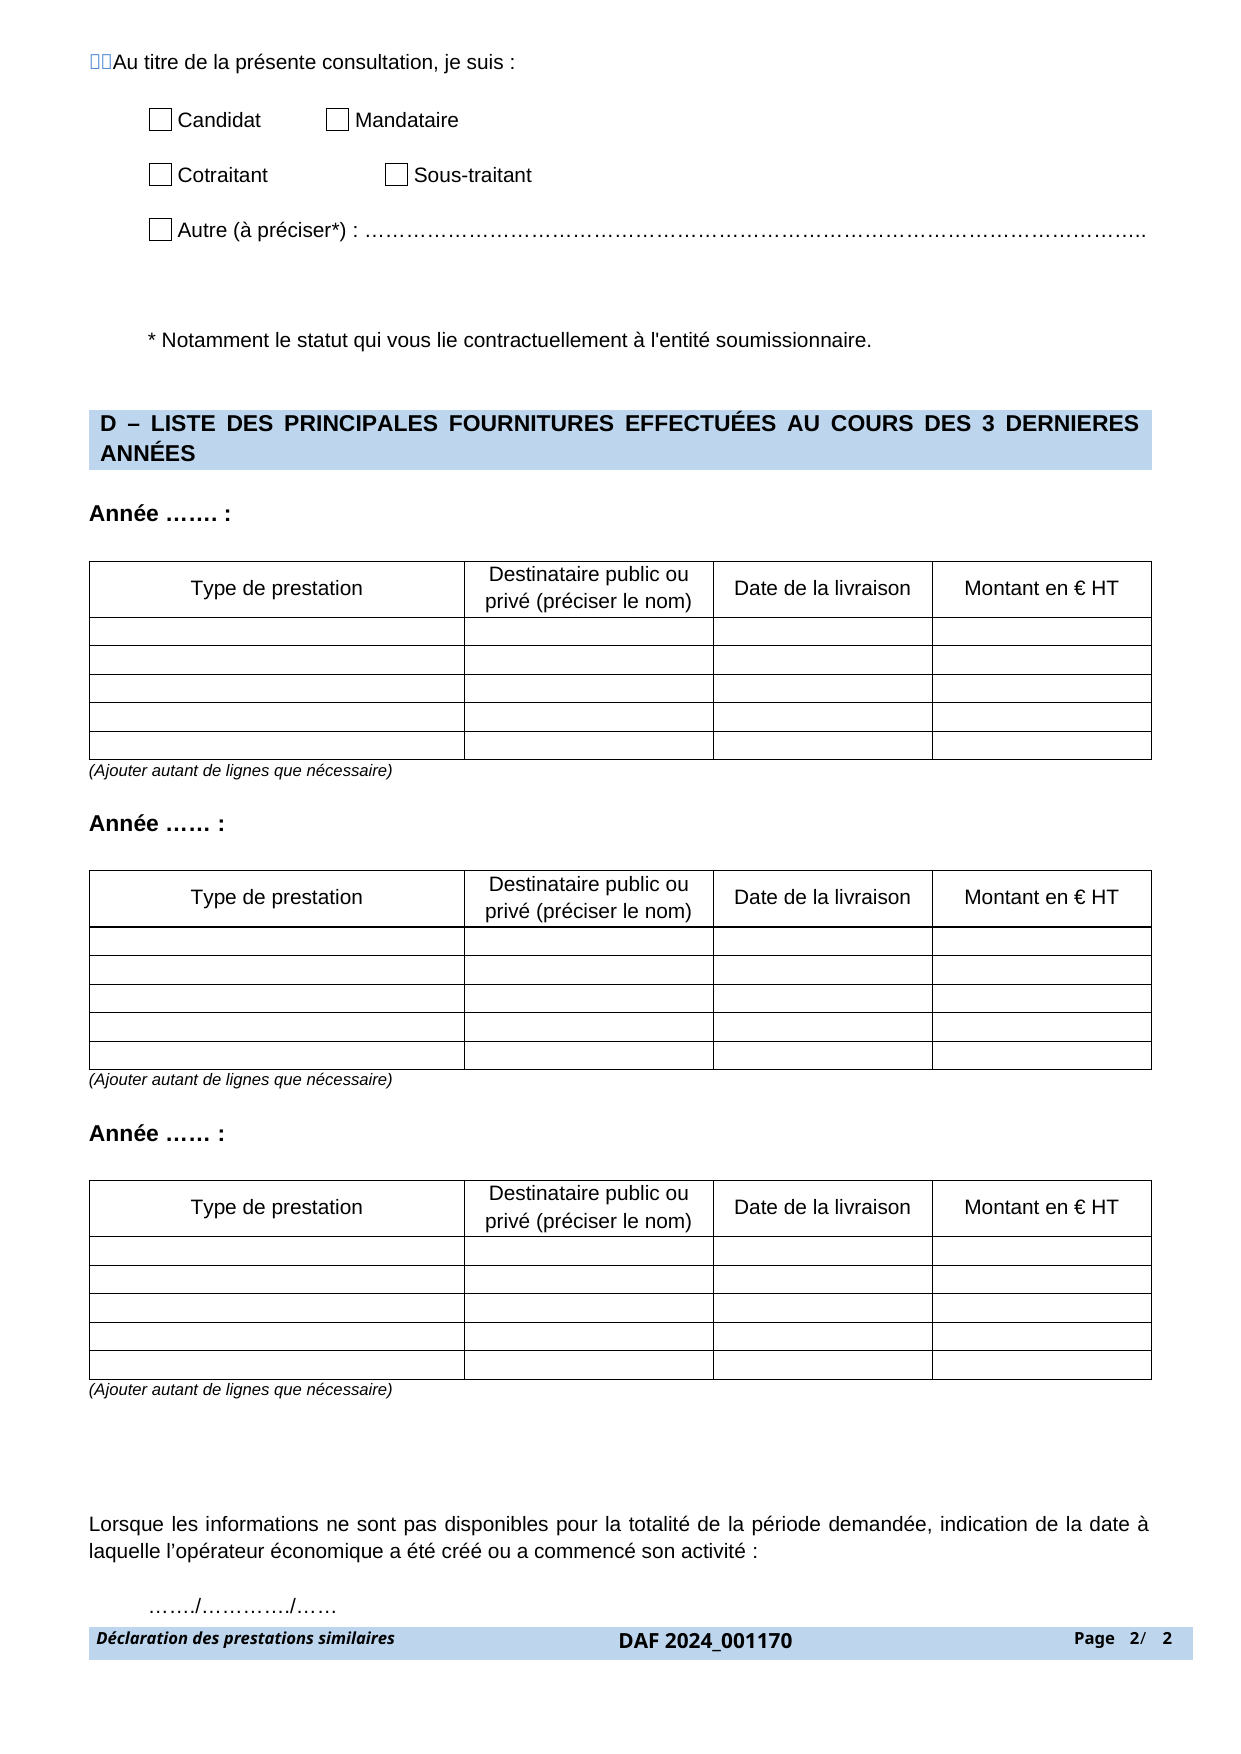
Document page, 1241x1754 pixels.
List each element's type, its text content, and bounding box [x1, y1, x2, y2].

table_cell [90, 928, 464, 955]
table_cell [465, 675, 713, 702]
table_cell [714, 1266, 932, 1293]
table_cell [933, 1266, 1151, 1293]
table_cell [465, 1266, 713, 1293]
table_cell [714, 1294, 932, 1322]
text (Ajouter autant de lignes que nécessaire) [89, 1070, 1152, 1089]
table_cell [465, 1237, 713, 1264]
table_cell [90, 618, 464, 645]
table_cell [933, 956, 1151, 983]
table_cell [714, 675, 932, 702]
table_header Date de la livraison [714, 562, 932, 617]
table_cell [714, 732, 932, 759]
text (Ajouter autant de lignes que nécessaire) [89, 760, 1152, 779]
table_cell [465, 1323, 713, 1350]
table_header Destinataire public ou privé (préciser le nom) [465, 1181, 713, 1236]
table_cell [714, 703, 932, 731]
table_cell [714, 1237, 932, 1264]
text * Notamment le statut qui vous lie contractuellement à l'entité soumissionnaire. [148, 327, 1152, 351]
table_cell [933, 1323, 1151, 1350]
table_cell [933, 618, 1151, 645]
text (Ajouter autant de lignes que nécessaire) [89, 1380, 1152, 1399]
table_cell [933, 928, 1151, 955]
table_cell [90, 1294, 464, 1322]
table_cell [465, 956, 713, 983]
table_cell [714, 1351, 932, 1379]
table_cell [714, 1013, 932, 1041]
text Année …… : [89, 810, 1152, 836]
table_cell [90, 1237, 464, 1264]
table_cell [933, 732, 1151, 759]
table_cell [714, 618, 932, 645]
table_cell [465, 1294, 713, 1322]
table_cell [90, 1266, 464, 1293]
table_cell [465, 703, 713, 731]
table_cell [933, 1294, 1151, 1322]
table_header Type de prestation [90, 562, 464, 617]
text Lorsque les informations ne sont pas disponibles pour la totalité de la période demandée, indication de la date à laquelle l’opérateur économique a été créé ou a commencé son activité : [89, 1512, 1152, 1563]
table_cell [714, 1323, 932, 1350]
table_cell [465, 985, 713, 1012]
table_cell [465, 646, 713, 674]
text Cotraitant Sous-traitant [148, 162, 1152, 186]
table_cell [465, 928, 713, 955]
table_cell [465, 1042, 713, 1069]
table_header Montant en € HT [933, 562, 1151, 617]
table_cell [90, 1042, 464, 1069]
table_cell [714, 646, 932, 674]
table_header Montant en € HT [933, 1181, 1151, 1236]
table_header Type de prestation [90, 871, 464, 926]
table_cell [90, 732, 464, 759]
table_cell [933, 1237, 1151, 1264]
text Année ……. : [89, 500, 1152, 527]
table_cell [90, 985, 464, 1012]
table_header Montant en € HT [933, 871, 1151, 926]
table_cell [933, 1042, 1151, 1069]
table_cell [933, 985, 1151, 1012]
table_cell [714, 956, 932, 983]
table_cell [933, 1013, 1151, 1041]
table_cell [933, 675, 1151, 702]
table_header Destinataire public ou privé (préciser le nom) [465, 562, 713, 617]
table_cell [465, 1351, 713, 1379]
table_cell [465, 1013, 713, 1041]
text Candidat Mandataire [148, 107, 1152, 131]
table_cell [465, 732, 713, 759]
table_header Date de la livraison [714, 871, 932, 926]
table_cell [933, 646, 1151, 674]
table_cell [90, 646, 464, 674]
table_header Type de prestation [90, 1181, 464, 1236]
table_header D – LISTE DES PRINCIPALES FOURNITURES EFFECTUÉES AU COURS DES 3 DERNIERES ANNÉES [89, 410, 1152, 470]
table_cell [933, 703, 1151, 731]
table_cell [90, 1323, 464, 1350]
table_cell [90, 703, 464, 731]
table_cell [714, 985, 932, 1012]
table_cell [90, 1351, 464, 1379]
table_cell [90, 956, 464, 983]
text Autre (à préciser*) : ………………………………………………………………………………………………….. [148, 217, 1152, 241]
text ……./…………./…… [148, 1594, 1152, 1618]
table_cell [714, 1042, 932, 1069]
text Au titre de la présente consultation, je suis : [89, 47, 1152, 76]
table_header Date de la livraison [714, 1181, 932, 1236]
table_cell [90, 1013, 464, 1041]
table_cell [933, 1351, 1151, 1379]
table_header Destinataire public ou privé (préciser le nom) [465, 871, 713, 926]
table_cell [90, 675, 464, 702]
text Année …… : [89, 1119, 1152, 1146]
table_cell [465, 618, 713, 645]
table_cell [714, 928, 932, 955]
